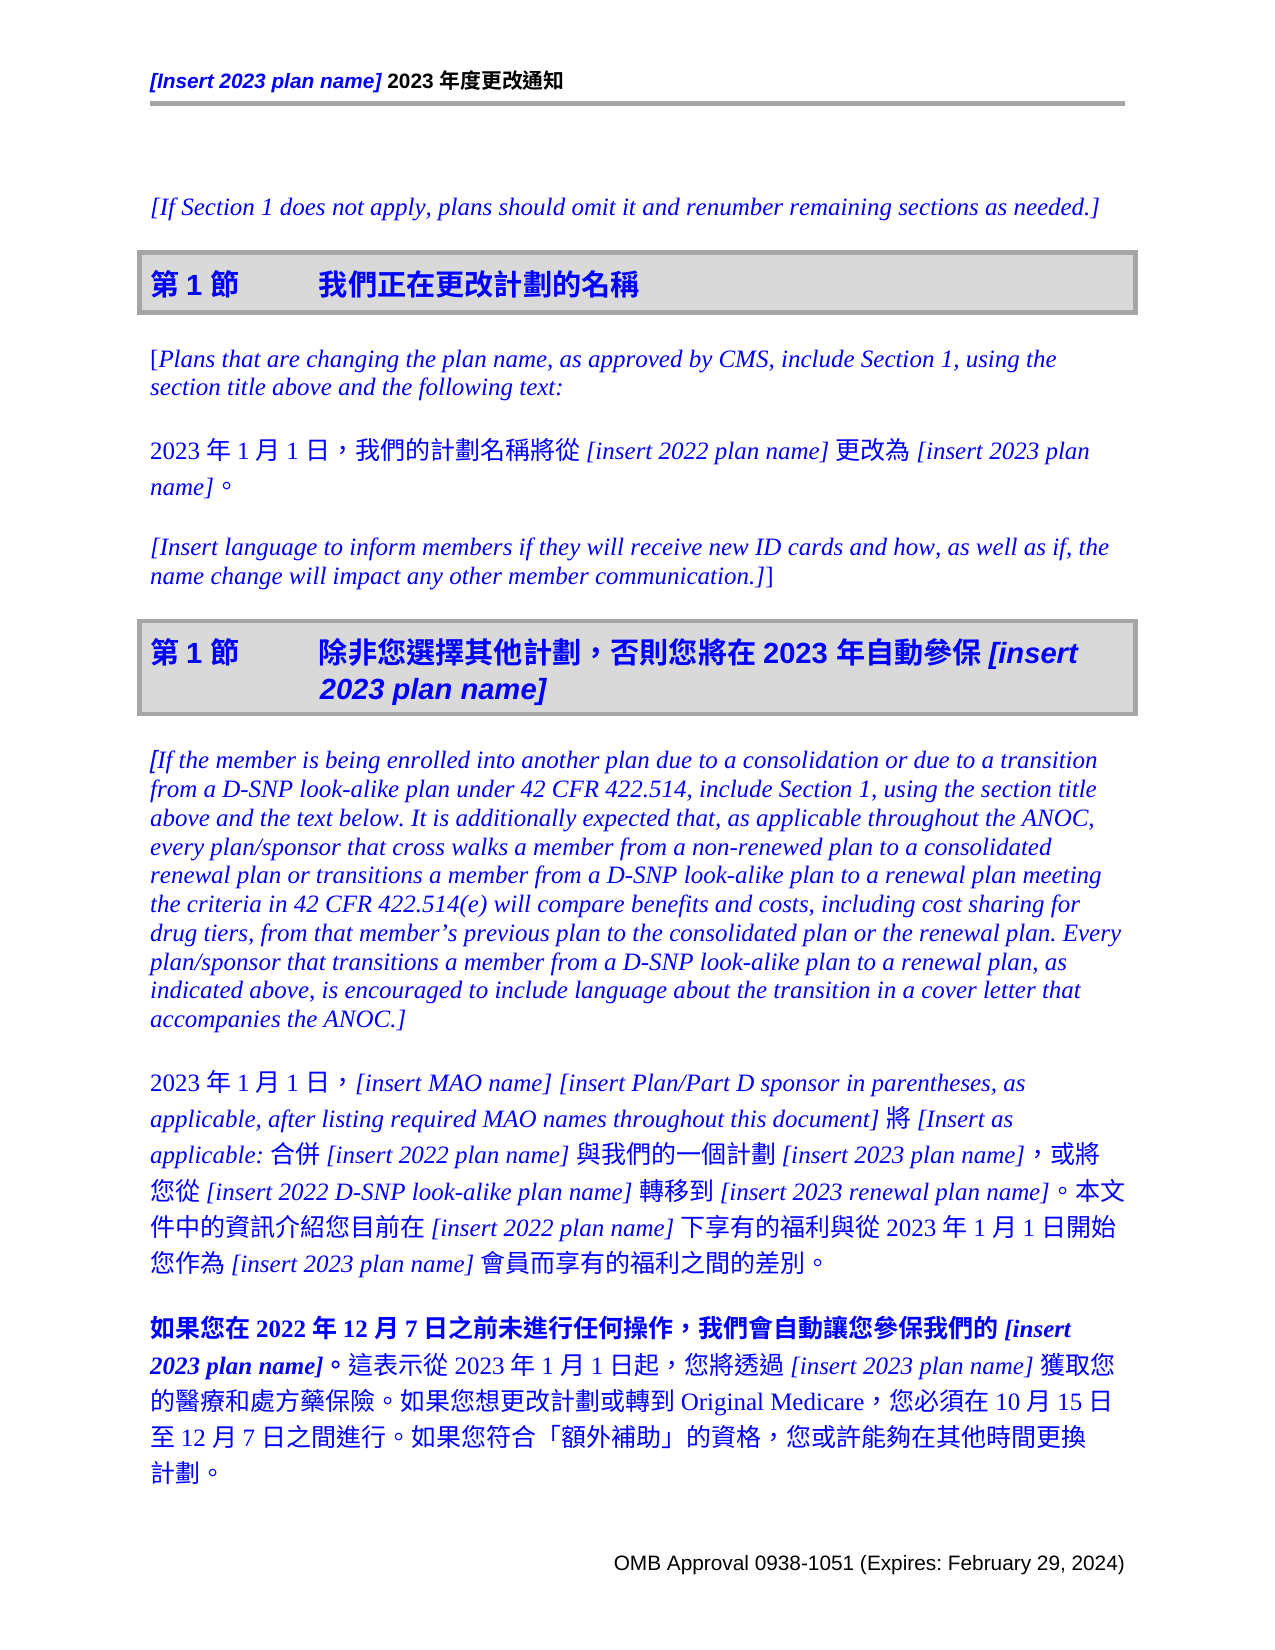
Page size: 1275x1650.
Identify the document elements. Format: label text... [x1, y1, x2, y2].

subtitle 第 1 節 我們正在更改計劃的名稱 [142, 255, 1133, 310]
text 如果您在 2022 年 12 月 7 日之前未進行任何操作，我們會自動讓您參保我們的 [insert 2023 plan name]。這表示從 2023 年 1 月 1 日起，您將透過 [insert 2023 plan name] 獲取您的醫療和處方藥保險。如果您想更改計劃或轉到 Original Medicare，您必須在 10 月 15 日至 12 月 7 日之間進行。如果您符合「額外補助」的資格，您或許能夠在其他時間更換 計劃。 [150, 1309, 1125, 1490]
subtitle 第 1 節 除非您選擇其他計劃，否則您將在 2023 年自動參保 [insert 2023 plan name] [142, 623, 1133, 712]
text [If the member is being enrolled into another plan due to a consolidation or due to a transition from a D-SNP look-alike plan under 42 CFR 422.514, include Section 1, using the section title above and the text below. It is additionally expected that, as applicable throughout the ANOC, every plan/sponsor that cross walks a member from a non-renewed plan to a consolidated renewal plan or transitions a member from a D-SNP look-alike plan to a renewal plan meeting the criteria in 42 CFR 422.514(e) will compare benefits and costs, including cost sharing for drug tiers, from that member’s previous plan to the consolidated plan or the renewal plan. Every plan/sponsor that transitions a member from a D-SNP look-alike plan to a renewal plan, as indicated above, is encouraged to include language about the transition in a cover letter that accompanies the ANOC.] [150, 746, 1125, 1033]
text [If Section 1 does not apply, plans should omit it and renumber remaining sections as needed.] [150, 192, 1125, 221]
text [Plans that are changing the plan name, as approved by CMS, include Section 1, using the section title above and the following text: [150, 344, 1125, 401]
text 2023 年 1 月 1 日，[insert MAO name] [insert Plan/Part D sponsor in parentheses, as applicable, after listing required MAO names throughout this document] 將 [Insert as applicable: 合併 [insert 2022 plan name] 與我們的一個計劃 [insert 2023 plan name]，或將您從 [insert 2022 D-SNP look-alike plan name] 轉移到 [insert 2023 renewal plan name]。本文件中的資訊介紹您目前在 [insert 2022 plan name] 下享有的福利與從 2023 年 1 月 1 日開始您作為 [insert 2023 plan name] 會員而享有的福利之間的差別。 [150, 1062, 1125, 1280]
text 2023 年 1 月 1 日，我們的計劃名稱將從 [insert 2022 plan name] 更改為 [insert 2023 plan name]。 [150, 430, 1125, 503]
text [Insert language to inform members if they will receive new ID cards and how, as well as if, the name change will impact any other member communication.]] [150, 532, 1125, 589]
